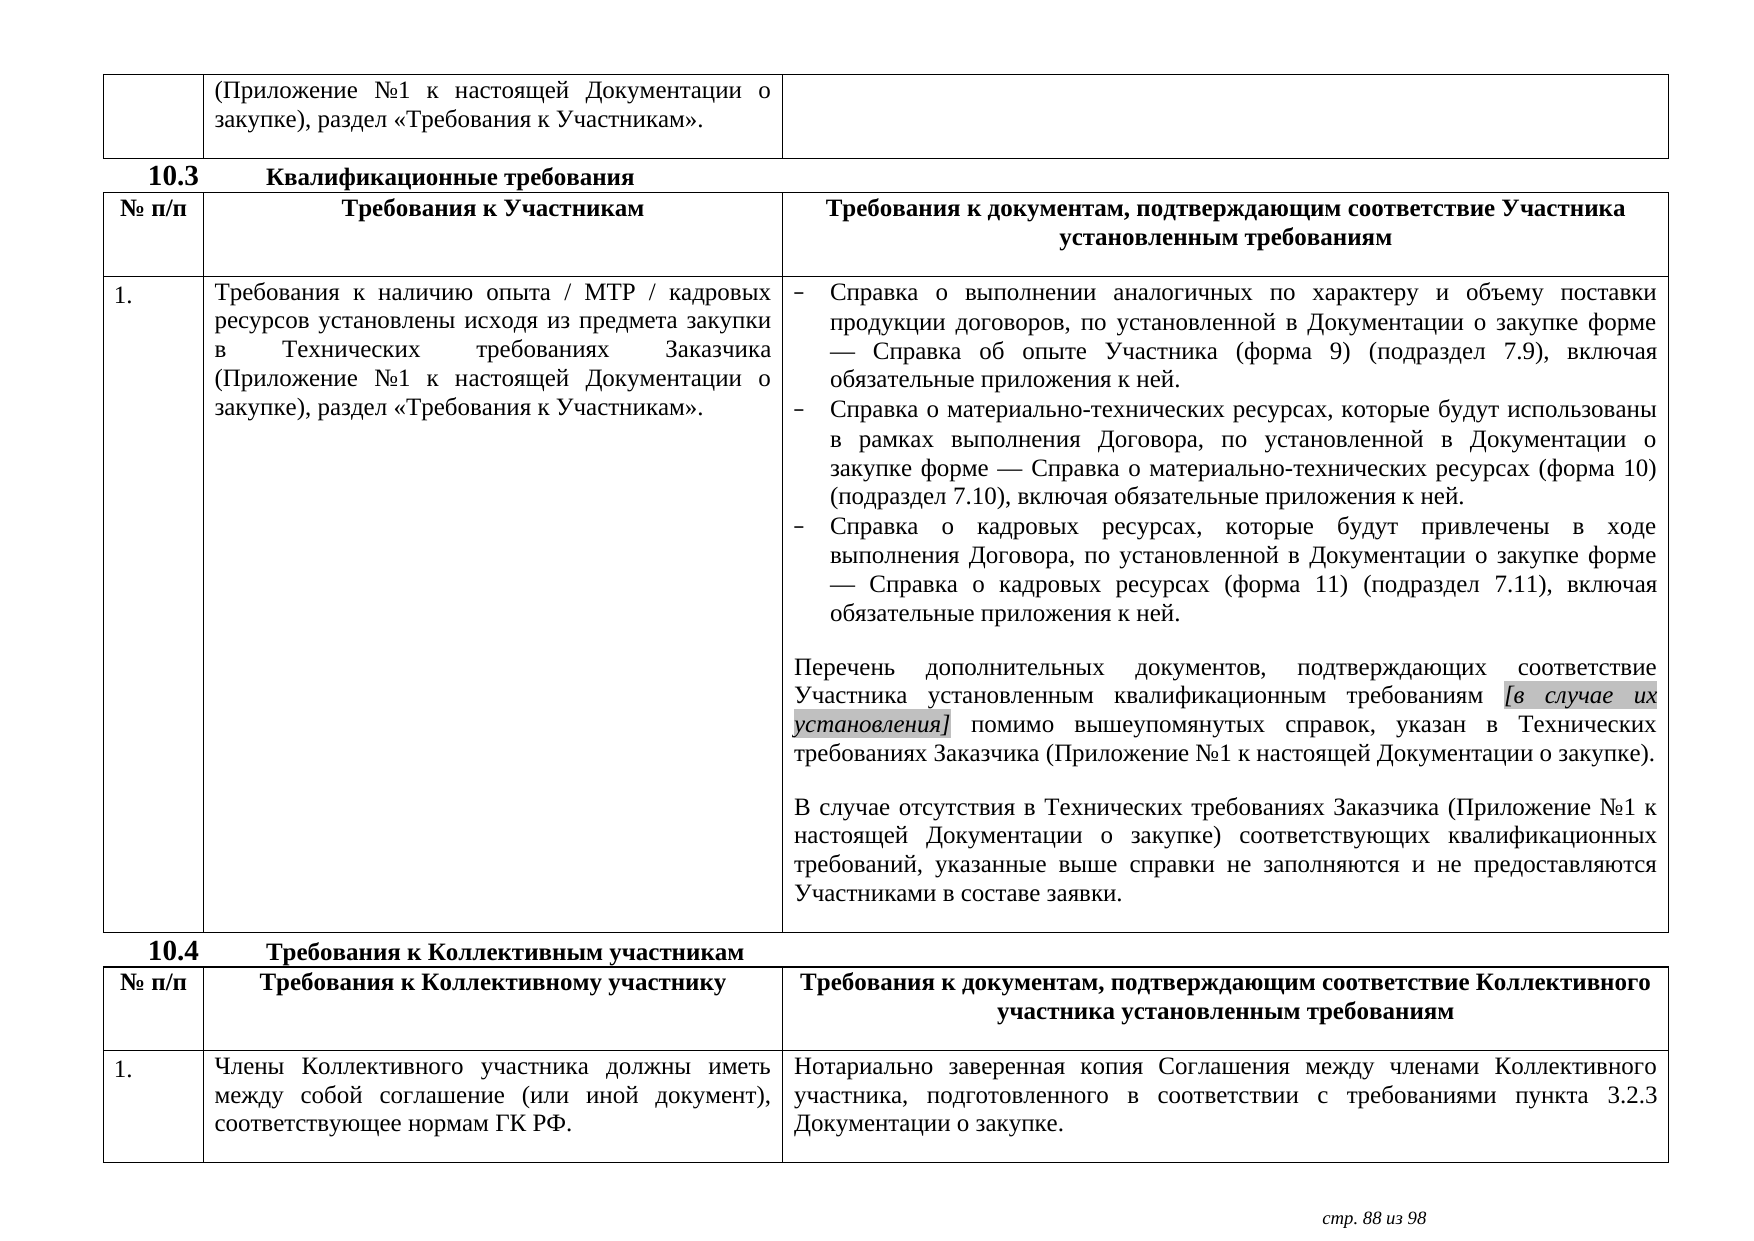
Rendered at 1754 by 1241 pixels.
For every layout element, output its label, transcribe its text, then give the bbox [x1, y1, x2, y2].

table_header № п/п [104, 193, 203, 276]
table_cell [104, 277, 203, 932]
subtitle Требования к Коллективным участникам [148, 933, 1636, 966]
table_header Требования к Коллективному участнику [204, 968, 782, 1050]
table_cell [104, 1051, 203, 1162]
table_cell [204, 75, 782, 157]
table_cell Справка о выполнении аналогичных по характеру и объему поставки продукции договоров, по установленной в Документации о закупке форме — Справка об опыте Участника (форма 9) (подраздел 7.9), включая обязательные приложения к ней. Справка о материально-технических ресурсах, которые будут использованы в рамках выполнения Договора, по установленной в Документации о закупке форме — Справка о материально-технических ресурсах (форма 10) (подраздел 7.10), включая обязательные приложения к ней. Справка о кадровых ресурсах, которые будут привлечены в ходе выполнения Договора, по установленной в Документации о закупке форме — Справка о кадровых ресурсах (форма 11) (подраздел 7.11), включая обязательные приложения к ней. Перечень дополнительных документов, подтверждающих соответствие Участника установленным квалификационным требованиям [в случае их установления] помимо вышеупомянутых справок, указан в Технических требованиях Заказчика (Приложение №1 к настоящей Документации о закупке). В случае отсутствия в Технических требованиях Заказчика (Приложение №1 к настоящей Документации о закупке) соответствующих квалификационных требований, указанные выше справки не заполняются и не предоставляются Участниками в составе заявки. [783, 277, 1668, 932]
table_cell Члены Коллективного участника должны иметь между собой соглашение (или иной документ), соответствующее нормам ГК РФ. [204, 1051, 782, 1162]
table_cell Требования к наличию опыта / МТР / кадровых ресурсов установлены исходя из предмета закупки в Технических требованиях Заказчика (Приложение №1 к настоящей Документации о закупке), раздел «Требования к Участникам». [204, 277, 782, 932]
table_header № п/п [104, 968, 203, 1050]
table_cell Нотариально заверенная копия Соглашения между членами Коллективного участника, подготовленного в соответствии с требованиями пункта 3.2.3 Документации о закупке. [783, 1051, 1668, 1162]
table_header Требования к документам, подтверждающим соответствие Участника установленным требованиям [783, 193, 1668, 276]
subtitle Квалификационные требования [148, 159, 1636, 192]
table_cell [783, 75, 1668, 157]
table_header Требования к Участникам [204, 193, 782, 276]
table_header Требования к документам, подтверждающим соответствие Коллективного участника установленным требованиям [783, 968, 1668, 1050]
table_cell [104, 75, 203, 157]
